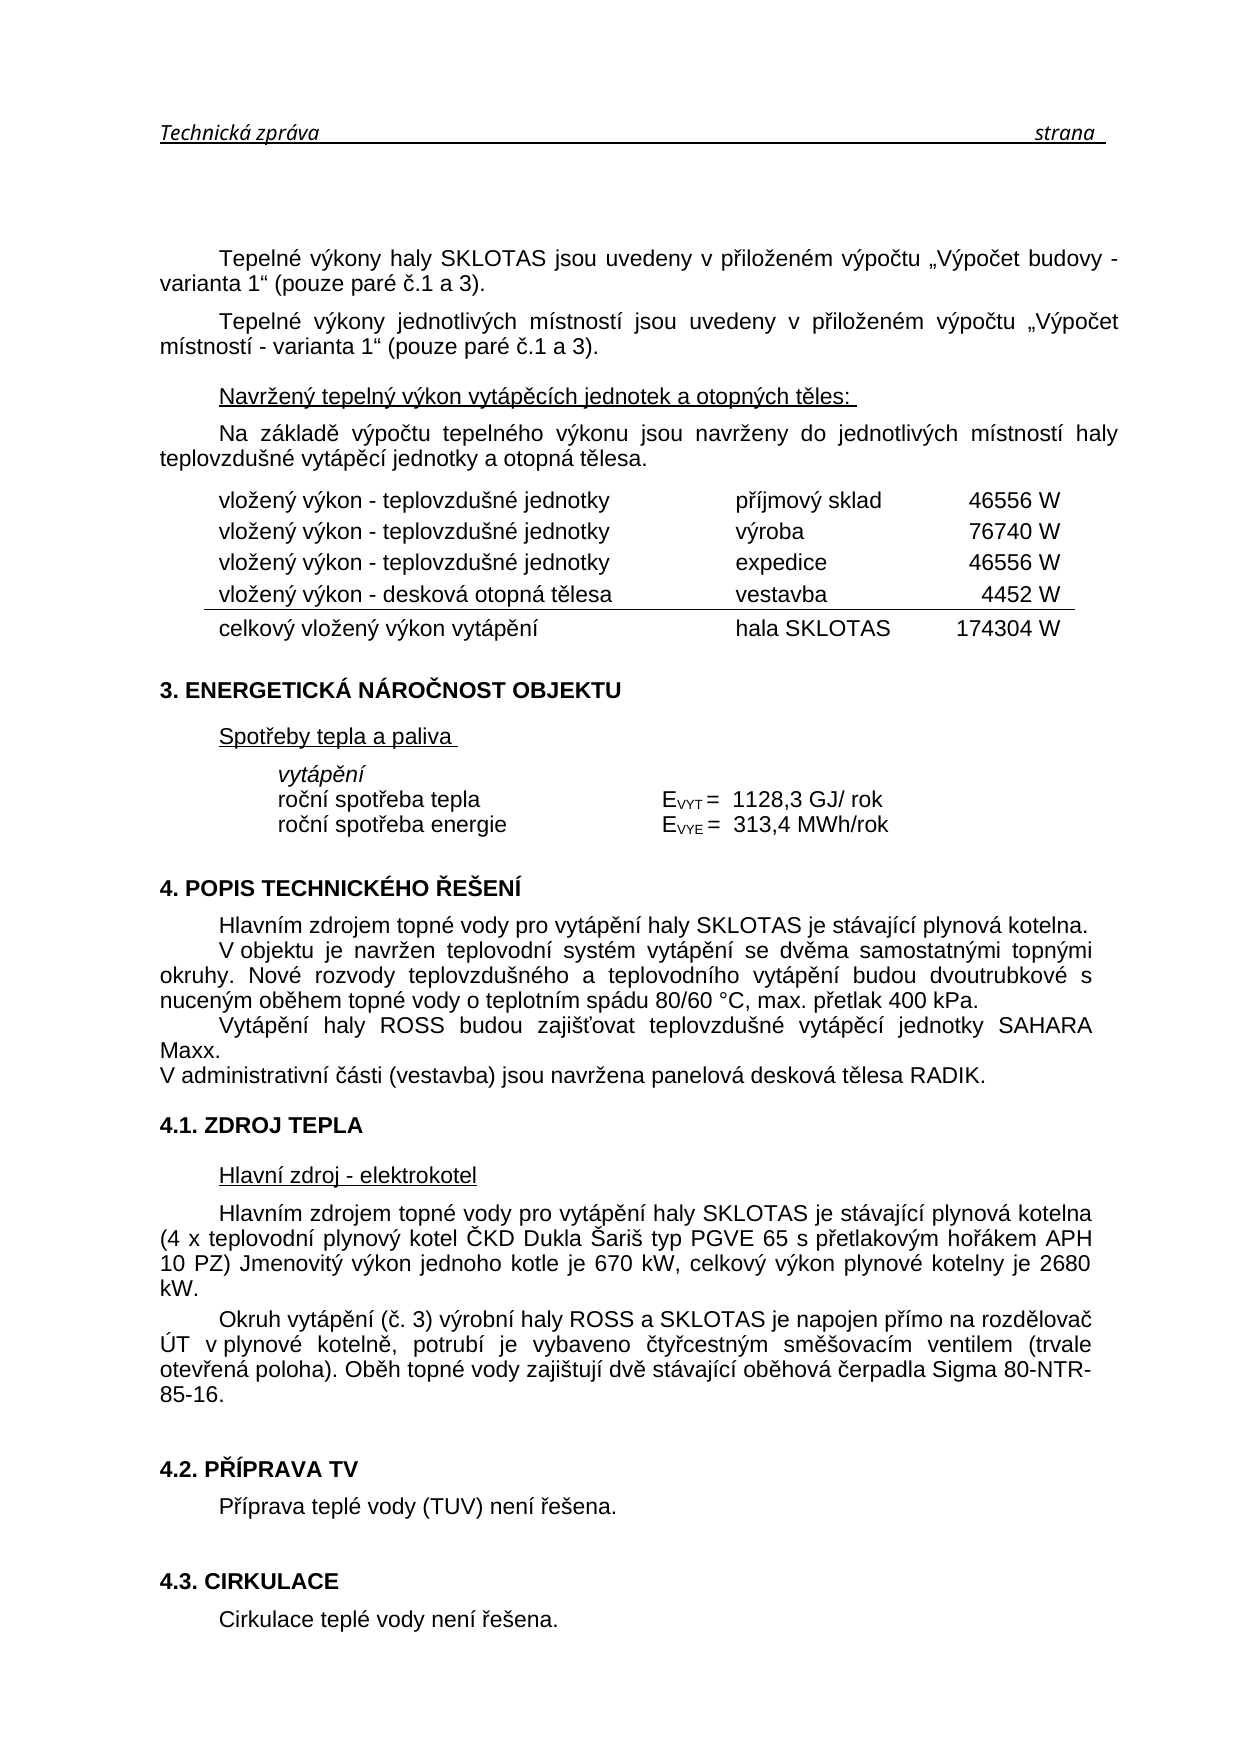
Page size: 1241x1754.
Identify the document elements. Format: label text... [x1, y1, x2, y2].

text celkový vložený výkon vytápění hala SKLOTAS 174304 W [159, 616, 1119, 641]
text roční spotřeba energie EVYE = 313,4 MWh/rok [159, 812, 1092, 837]
text Tepelné výkony haly SKLOTAS jsou uvedeny v přiloženém výpočtu „Výpočet budovy - varianta 1“ (pouze paré č.1 a 3). [159, 247, 1119, 297]
text Hlavní zdroj - elektrokotel [159, 1163, 1092, 1188]
text Navržený tepelný výkon vytápěcích jednotek a otopných těles: [159, 384, 1119, 409]
text Na základě výpočtu tepelného výkonu jsou navrženy do jednotlivých místností haly teplovzdušné vytápěcí jednotky a otopná tělesa. [159, 422, 1119, 472]
text Příprava teplé vody (TUV) není řešena. [159, 1495, 1092, 1520]
text Spotřeby tepla a paliva [159, 725, 1119, 750]
text vložený výkon - teplovzdušné jednotky příjmový sklad 46556 W [159, 488, 1119, 513]
text vložený výkon - teplovzdušné jednotky výroba 76740 W [159, 519, 1119, 544]
text V objektu je navržen teplovodní systém vytápění se dvěma samostatnými topnými okruhy. Nové rozvody teplovzdušného a teplovodního vytápění budou dvoutrubkové s nuceným oběhem topné vody o teplotním spádu 80/60 °C, max. přetlak 400 kPa. [159, 938, 1092, 1013]
text V administrativní části (vestavba) jsou navržena panelová desková tělesa RADIK. [159, 1063, 1092, 1088]
text Hlavním zdrojem topné vody pro vytápění haly SKLOTAS je stávající plynová kotelna (4 x teplovodní plynový kotel ČKD Dukla Šariš typ PGVE 65 s přetlakovým hořákem APH 10 PZ) Jmenovitý výkon jednoho kotle je 670 kW, celkový výkon plynové kotelny je 2680 kW. [159, 1201, 1092, 1301]
text Vytápění haly ROSS budou zajišťovat teplovzdušné vytápěcí jednotky SAHARA Maxx. [159, 1013, 1092, 1063]
subtitle 4.2. PŘÍPRAVA TV [159, 1457, 1092, 1482]
text roční spotřeba tepla EVYT = 1128,3 GJ/ rok [159, 787, 1092, 812]
subtitle 4. POPIS TECHNICKÉHO ŘEŠENÍ [159, 876, 1119, 901]
text vložený výkon - teplovzdušné jednotky expedice 46556 W [159, 551, 1119, 576]
text Hlavním zdrojem topné vody pro vytápění haly SKLOTAS je stávající plynová kotelna. [159, 913, 1092, 938]
text vytápění [159, 762, 1119, 787]
subtitle 4.1. ZDROJ TEPLA [159, 1113, 1119, 1138]
subtitle 3. ENERGETICKÁ NÁROČNOST OBJEKTU [159, 679, 1119, 704]
text vložený výkon - desková otopná tělesa vestavba 4452 W [204, 582, 1075, 609]
text Okruh vytápění (č. 3) výrobní haly ROSS a SKLOTAS je napojen přímo na rozdělovač ÚT v plynové kotelně, potrubí je vybaveno čtyřcestným směšovacím ventilem (trvale otevřená poloha). Oběh topné vody zajištují dvě stávající oběhová čerpadla Sigma 80-NTR-85-16. [159, 1307, 1092, 1407]
text Cirkulace teplé vody není řešena. [159, 1607, 1092, 1632]
subtitle 4.3. CIRKULACE [159, 1570, 1092, 1595]
text Tepelné výkony jednotlivých místností jsou uvedeny v přiloženém výpočtu „Výpočet místností - varianta 1“ (pouze paré č.1 a 3). [159, 309, 1119, 359]
